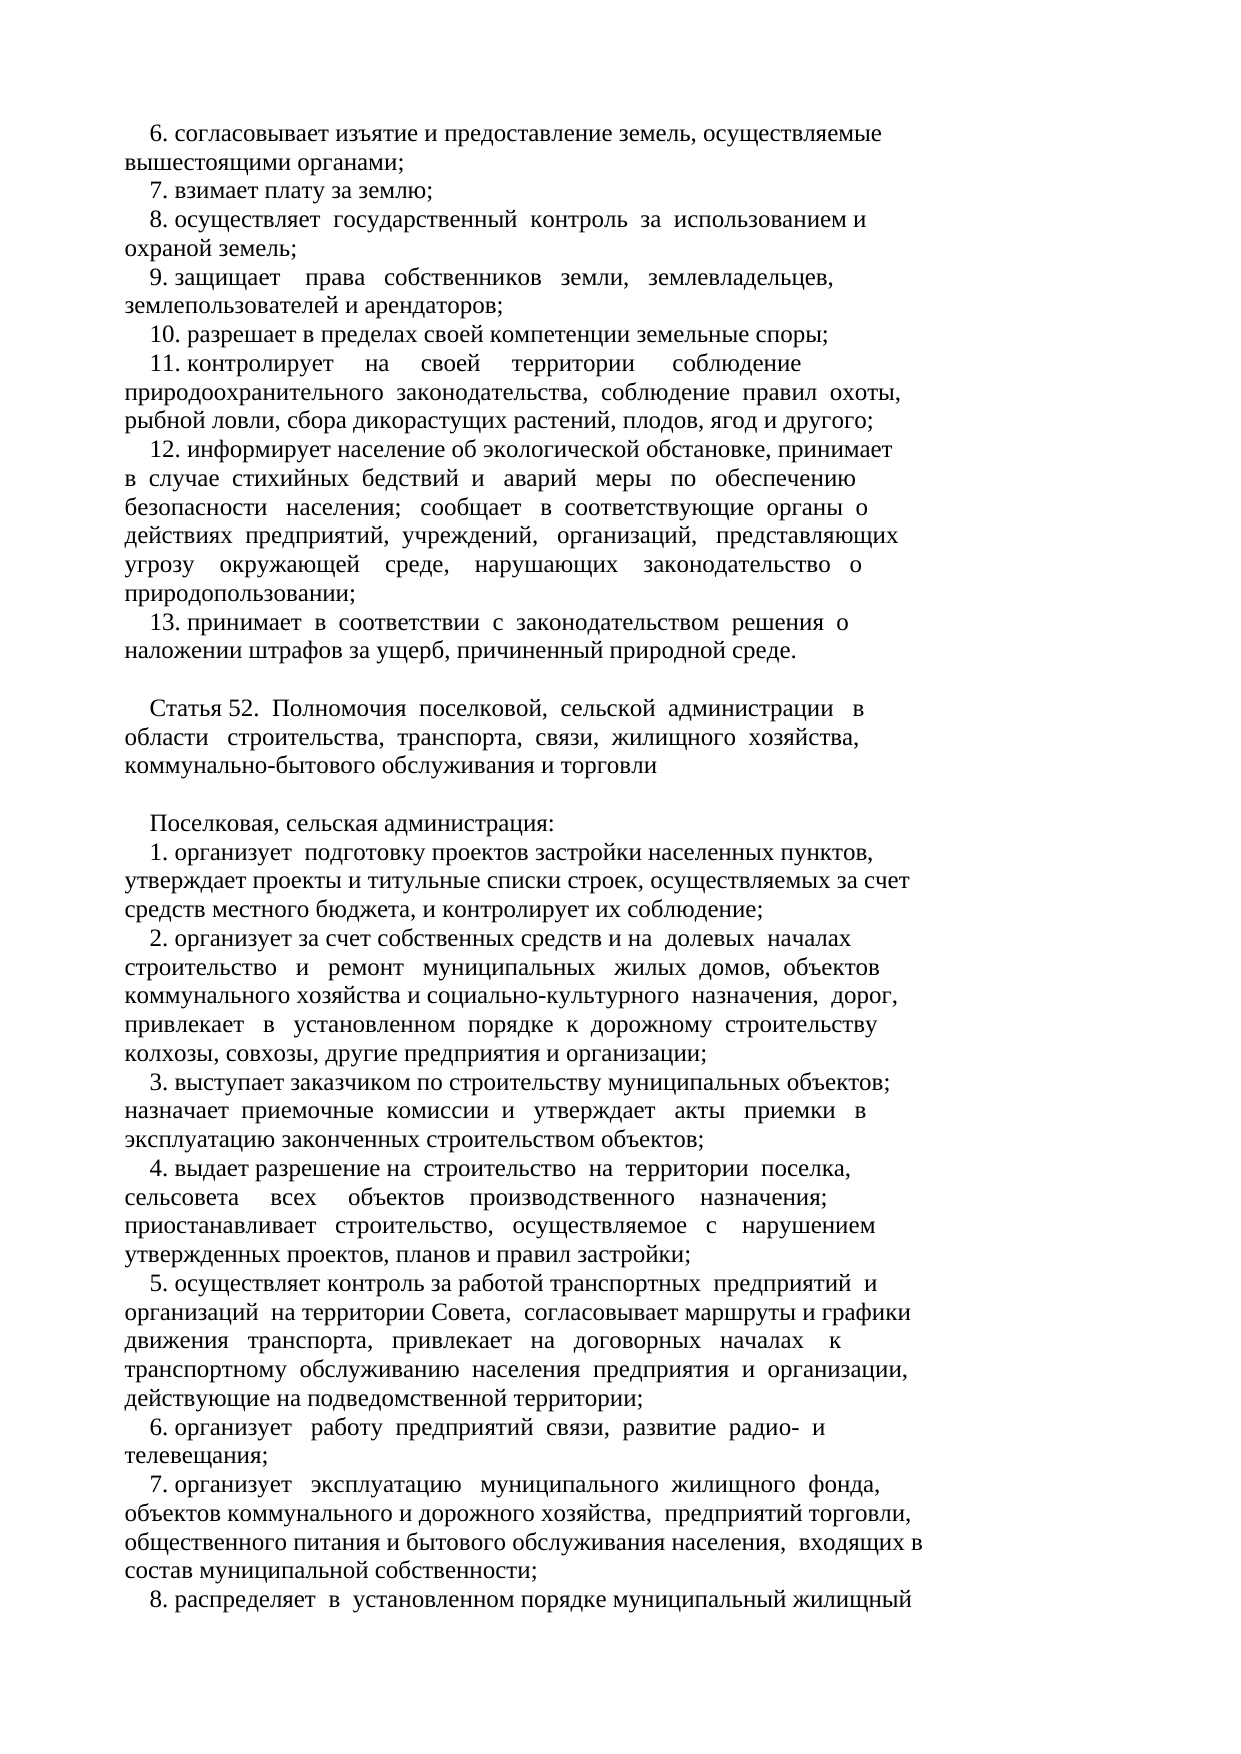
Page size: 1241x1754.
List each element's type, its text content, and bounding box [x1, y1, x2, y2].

text утверждает проекты и титульные списки строек, осуществляемых за счет [118, 866, 1122, 894]
text землепользователей и арендаторов; [118, 291, 1122, 319]
text 10. разрешает в пределах своей компетенции земельные споры; [118, 319, 1122, 348]
text назначает приемочные комиссии и утверждает акты приемки в [118, 1096, 1122, 1124]
text 8. осуществляет государственный контроль за использованием и [118, 204, 1122, 233]
text объектов коммунального и дорожного хозяйства, предприятий торговли, [118, 1498, 1122, 1527]
text безопасности населения; сообщает в соответствующие органы о [118, 492, 1122, 521]
text движения транспорта, привлекает на договорных началах к [118, 1326, 1122, 1354]
text Статья 52. Полномочия поселковой, сельской администрации в [118, 693, 1122, 722]
text колхозы, совхозы, другие предприятия и организации; [118, 1038, 1122, 1067]
text 7. организует эксплуатацию муниципального жилищного фонда, [118, 1469, 1122, 1498]
text общественного питания и бытового обслуживания населения, входящих в [118, 1527, 1122, 1556]
text действиях предприятий, учреждений, организаций, представляющих [118, 521, 1122, 549]
text 6. организует работу предприятий связи, развитие радио- и [118, 1412, 1122, 1441]
text транспортному обслуживанию населения предприятия и организации, [118, 1354, 1122, 1383]
text рыбной ловли, сбора дикорастущих растений, плодов, ягод и другого; [118, 406, 1122, 434]
text 7. взимает плату за землю; [118, 176, 1122, 204]
text области строительства, транспорта, связи, жилищного хозяйства, [118, 722, 1122, 751]
text охраной земель; [118, 233, 1122, 262]
text природоохранительного законодательства, соблюдение правил охоты, [118, 377, 1122, 406]
text коммунально-бытового обслуживания и торговли [118, 751, 1122, 779]
text 13. принимает в соответствии с законодательством решения о [118, 607, 1122, 636]
text природопользовании; [118, 578, 1122, 607]
text 5. осуществляет контроль за работой транспортных предприятий и [118, 1268, 1122, 1297]
text Поселковая, сельская администрация: [118, 808, 1122, 837]
text привлекает в установленном порядке к дорожному строительству [118, 1009, 1122, 1038]
text 9. защищает права собственников земли, землевладельцев, [118, 262, 1122, 291]
text 2. организует за счет собственных средств и на долевых началах [118, 923, 1122, 952]
text эксплуатацию законченных строительством объектов; [118, 1124, 1122, 1153]
text 11. контролирует на своей территории соблюдение [118, 348, 1122, 377]
text приостанавливает строительство, осуществляемое с нарушением [118, 1211, 1122, 1239]
text 12. информирует население об экологической обстановке, принимает [118, 434, 1122, 463]
text 1. организует подготовку проектов застройки населенных пунктов, [118, 837, 1122, 866]
text действующие на подведомственной территории; [118, 1383, 1122, 1412]
text организаций на территории Совета, согласовывает маршруты и графики [118, 1297, 1122, 1326]
text строительство и ремонт муниципальных жилых домов, объектов [118, 952, 1122, 981]
text наложении штрафов за ущерб, причиненный природной среде. [118, 636, 1122, 664]
text средств местного бюджета, и контролирует их соблюдение; [118, 894, 1122, 923]
text телевещания; [118, 1441, 1122, 1469]
text в случае стихийных бедствий и аварий меры по обеспечению [118, 463, 1122, 492]
text коммунального хозяйства и социально-культурного назначения, дорог, [118, 981, 1122, 1009]
text вышестоящими органами; [118, 147, 1122, 176]
text 6. согласовывает изъятие и предоставление земель, осуществляемые [118, 118, 1122, 147]
text 3. выступает заказчиком по строительству муниципальных объектов; [118, 1067, 1122, 1096]
text утвержденных проектов, планов и правил застройки; [118, 1239, 1122, 1268]
text угрозу окружающей среде, нарушающих законодательство о [118, 549, 1122, 578]
text 8. распределяет в установленном порядке муниципальный жилищный [118, 1584, 1122, 1613]
text сельсовета всех объектов производственного назначения; [118, 1182, 1122, 1211]
text состав муниципальной собственности; [118, 1556, 1122, 1584]
text 4. выдает разрешение на строительство на территории поселка, [118, 1153, 1122, 1182]
